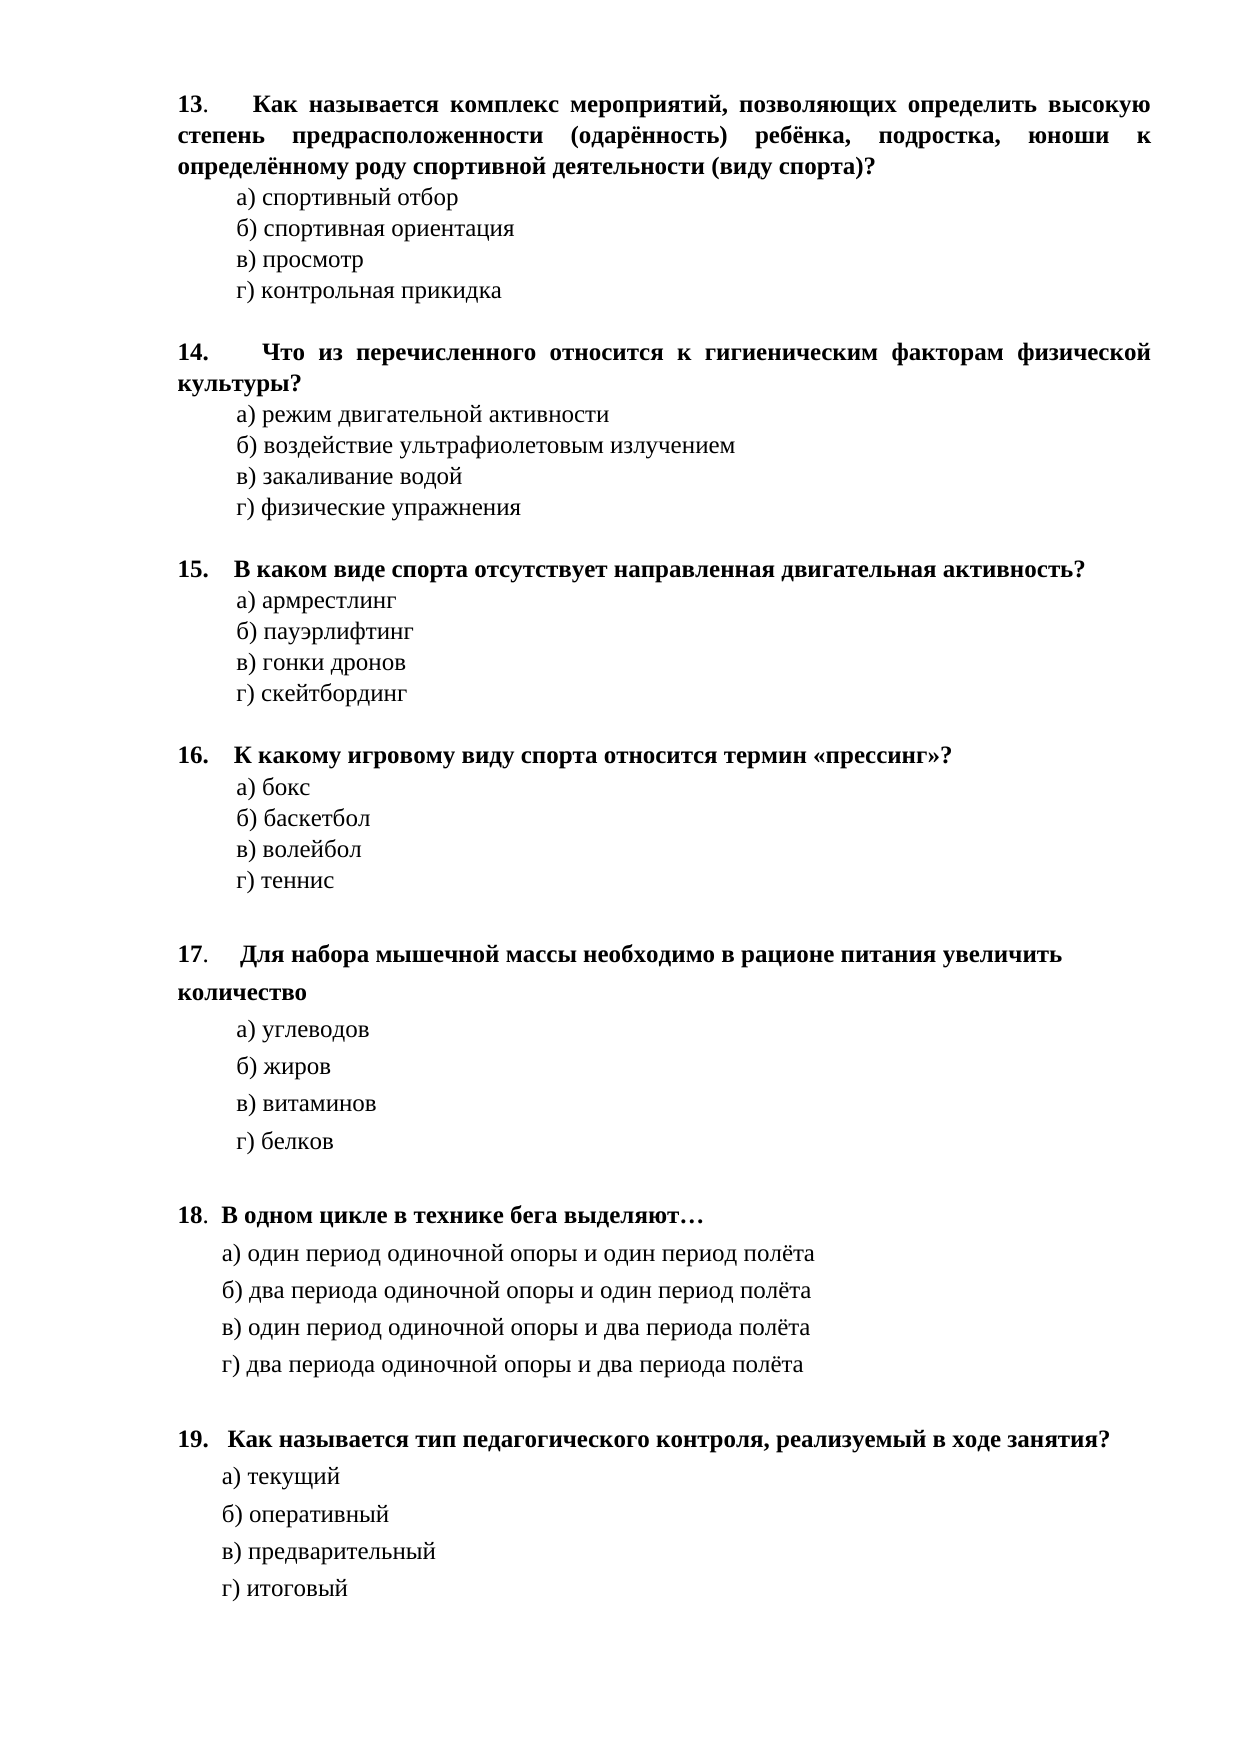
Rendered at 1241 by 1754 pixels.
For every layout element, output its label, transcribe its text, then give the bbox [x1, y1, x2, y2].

text г) итоговый [222, 1573, 1152, 1602]
text а) бокс [236, 772, 1152, 800]
text 18. В одном цикле в технике бега выделяют… [177, 1200, 1152, 1229]
text б) пауэрлифтинг [236, 616, 1152, 645]
text 13. Как называется комплекс мероприятий, позволяющих определить высокую степень предрасположенности (одарённость) ребёнка, подростка, юноши к определённому роду спортивной деятельности (виду спорта)? [177, 89, 1152, 179]
text г) физические упражнения [236, 492, 1152, 521]
text г) теннис [236, 865, 1152, 893]
text б) оперативный [222, 1499, 1152, 1527]
text а) углеводов [236, 1014, 1152, 1043]
text 19. Как называется тип педагогического контроля, реализуемый в ходе занятия? [177, 1424, 1152, 1453]
text в) предварительный [222, 1536, 1152, 1565]
text в) просмотр [236, 244, 1152, 273]
text 15. В каком виде спорта отсутствует направленная двигательная активность? [177, 554, 1152, 583]
text 17. Для набора мышечной массы необходимо в рационе питания увеличить [177, 939, 1152, 968]
text 16. К какому игровому виду спорта относится термин «прессинг»? [177, 741, 1152, 769]
text г) белков [236, 1126, 1152, 1154]
text г) контрольная прикидка [236, 275, 1152, 304]
text в) гонки дронов [236, 647, 1152, 676]
text а) режим двигательной активности [236, 399, 1152, 428]
text б) баскетбол [236, 803, 1152, 831]
text а) спортивный отбор [236, 182, 1152, 211]
text б) воздействие ультрафиолетовым излучением [236, 430, 1152, 459]
text а) текущий [222, 1461, 1152, 1490]
text а) армрестлинг [236, 585, 1152, 614]
text 14. Что из перечисленного относится к гигиеническим факторам физической культуры? [177, 337, 1152, 397]
text в) один период одиночной опоры и два периода полёта [222, 1312, 1152, 1341]
text количество [177, 977, 1152, 1005]
text г) скейтбординг [236, 678, 1152, 707]
text б) жиров [236, 1051, 1152, 1080]
text б) два периода одиночной опоры и один период полёта [222, 1275, 1152, 1304]
text в) витаминов [236, 1088, 1152, 1117]
text б) спортивная ориентация [236, 213, 1152, 242]
text а) один период одиночной опоры и один период полёта [222, 1238, 1152, 1266]
text г) два периода одиночной опоры и два периода полёта [222, 1349, 1152, 1378]
text в) закаливание водой [236, 461, 1152, 490]
text в) волейбол [236, 834, 1152, 862]
